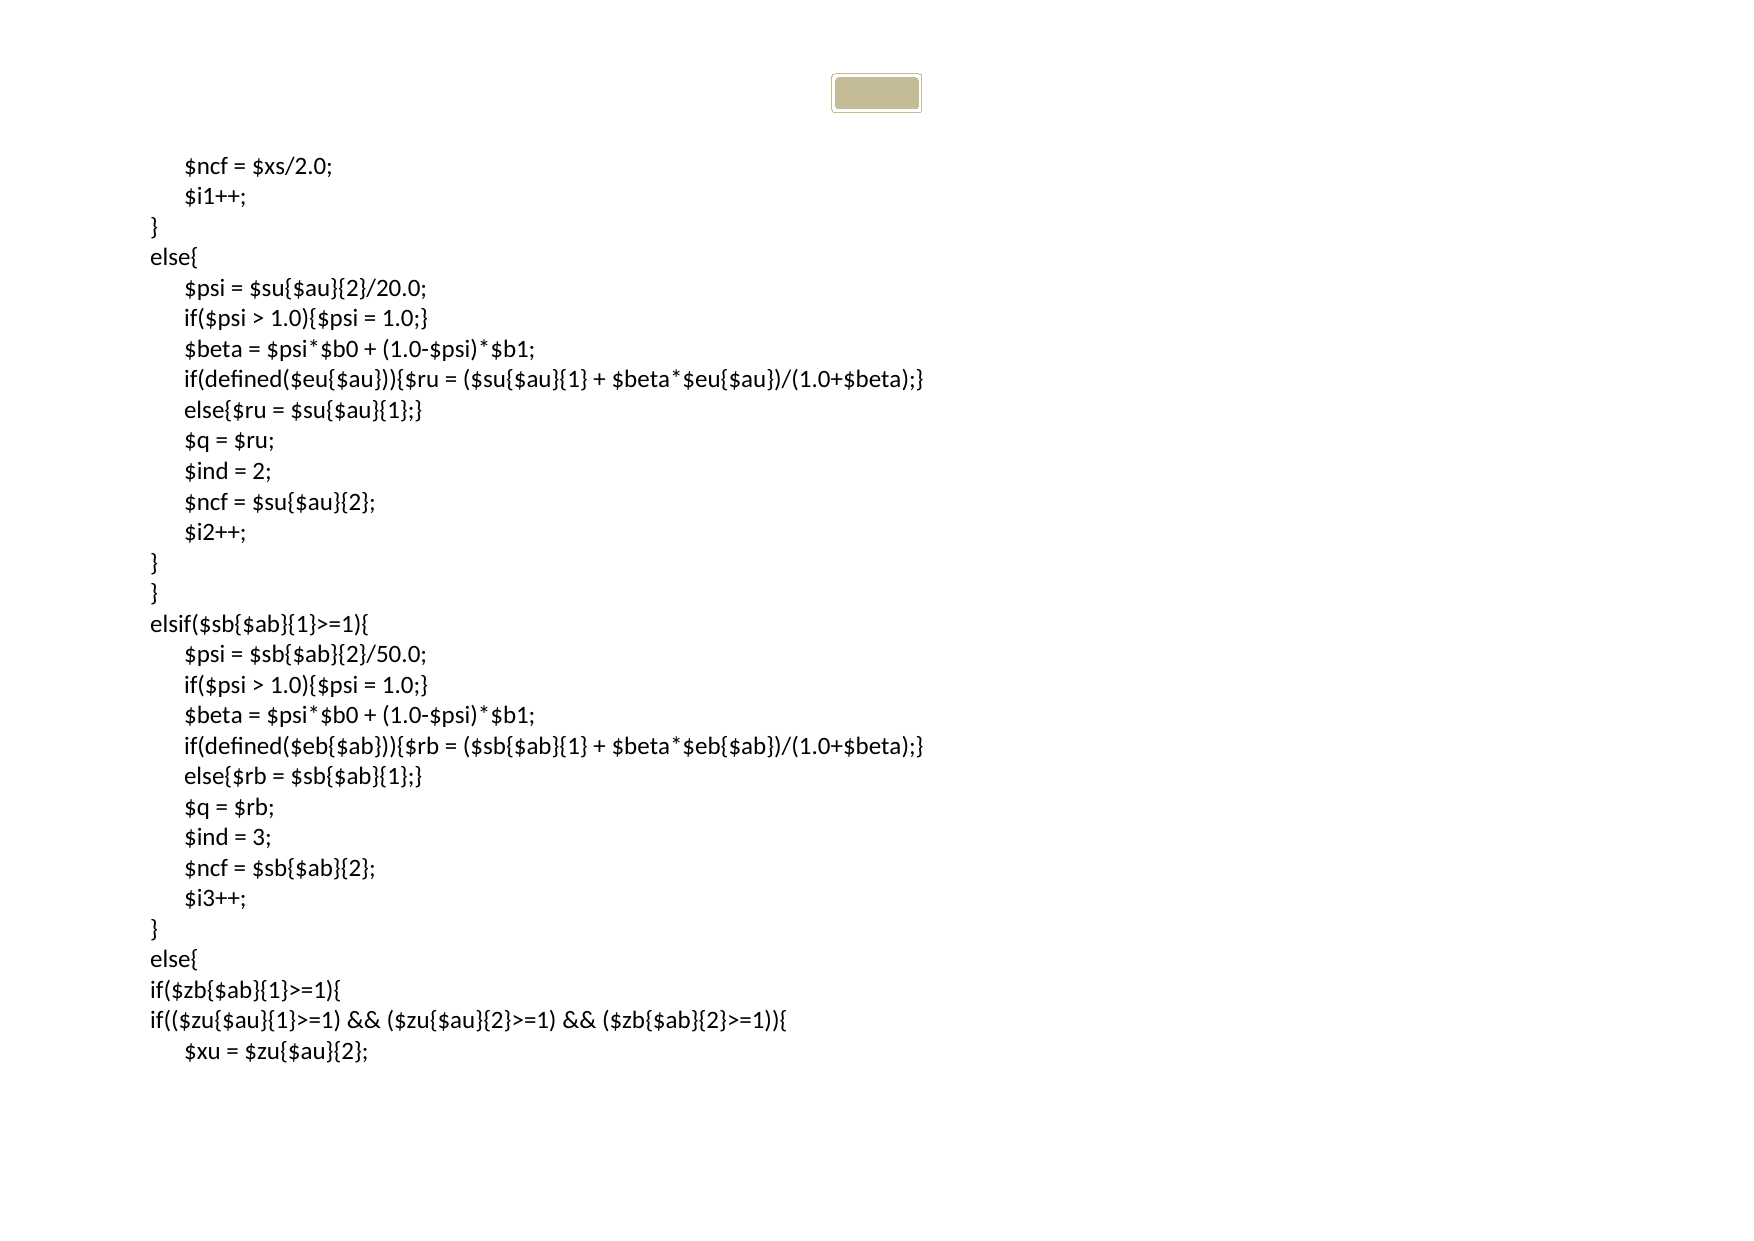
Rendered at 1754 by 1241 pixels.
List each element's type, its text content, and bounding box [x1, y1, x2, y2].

text if(defined($eb{$ab})){$rb = ($sb{$ab}{1} + $beta*$eb{$ab})/(1.0+$beta);} [150, 730, 1604, 760]
text $psi = $sb{$ab}{2}/50.0; [150, 638, 1604, 669]
text if(($zu{$au}{1}>=1) && ($zu{$au}{2}>=1) && ($zb{$ab}{2}>=1)){ [150, 1004, 1604, 1035]
text $i1++; [150, 181, 1604, 211]
text } [150, 547, 1604, 577]
text else{$rb = $sb{$ab}{1};} [150, 760, 1604, 791]
text $i2++; [150, 516, 1604, 547]
text } [150, 913, 1604, 943]
text if($psi > 1.0){$psi = 1.0;} [150, 303, 1604, 333]
text $ncf = $sb{$ab}{2}; [150, 852, 1604, 882]
text else{ [150, 943, 1604, 974]
text $ncf = $xs/2.0; [150, 150, 1604, 181]
text } [150, 577, 1604, 608]
text elsif($sb{$ab}{1}>=1){ [150, 608, 1604, 638]
text else{$ru = $su{$au}{1};} [150, 394, 1604, 425]
text $ind = 2; [150, 455, 1604, 486]
text $xu = $zu{$au}{2}; [150, 1035, 1604, 1066]
text else{ [150, 242, 1604, 272]
text $ind = 3; [150, 821, 1604, 852]
text if($psi > 1.0){$psi = 1.0;} [150, 669, 1604, 699]
text } [150, 211, 1604, 242]
text if($zb{$ab}{1}>=1){ [150, 974, 1604, 1004]
text $i3++; [150, 882, 1604, 913]
text $beta = $psi*$b0 + (1.0-$psi)*$b1; [150, 699, 1604, 730]
text $ncf = $su{$au}{2}; [150, 486, 1604, 516]
text $q = $rb; [150, 791, 1604, 821]
text $q = $ru; [150, 425, 1604, 455]
text $psi = $su{$au}{2}/20.0; [150, 272, 1604, 303]
text $beta = $psi*$b0 + (1.0-$psi)*$b1; [150, 333, 1604, 364]
text if(defined($eu{$au})){$ru = ($su{$au}{1} + $beta*$eu{$au})/(1.0+$beta);} [150, 364, 1604, 394]
